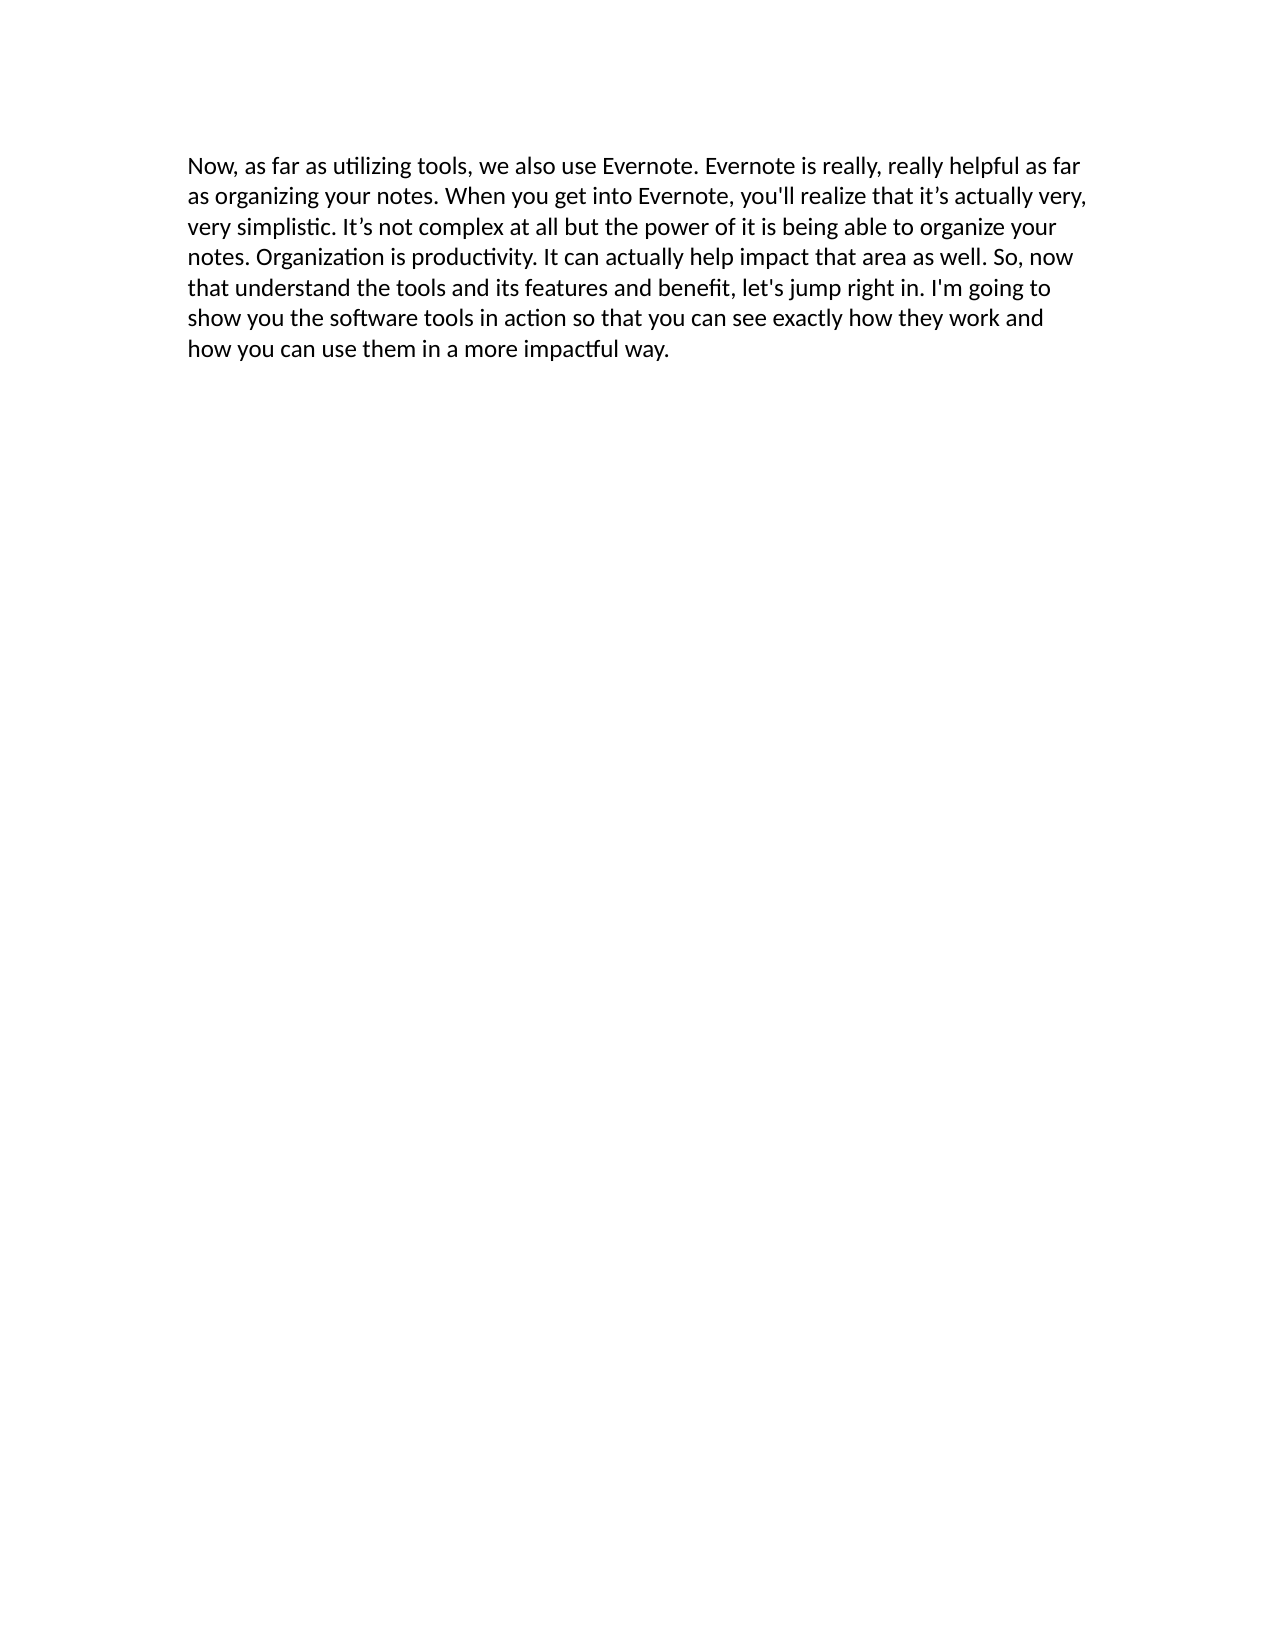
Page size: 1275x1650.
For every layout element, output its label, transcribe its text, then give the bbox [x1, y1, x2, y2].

text Now, as far as utilizing tools, we also use Evernote. Evernote is really, really helpful as far as organizing your notes. When you get into Evernote, you'll realize that it’s actually very, very simplistic. It’s not complex at all but the power of it is being able to organize your notes. Organization is productivity. It can actually help impact that area as well. So, now that understand the tools and its features and benefit, let's jump right in. I'm going to show you the software tools in action so that you can see exactly how they work and how you can use them in a more impactful way. [187, 150, 1087, 364]
